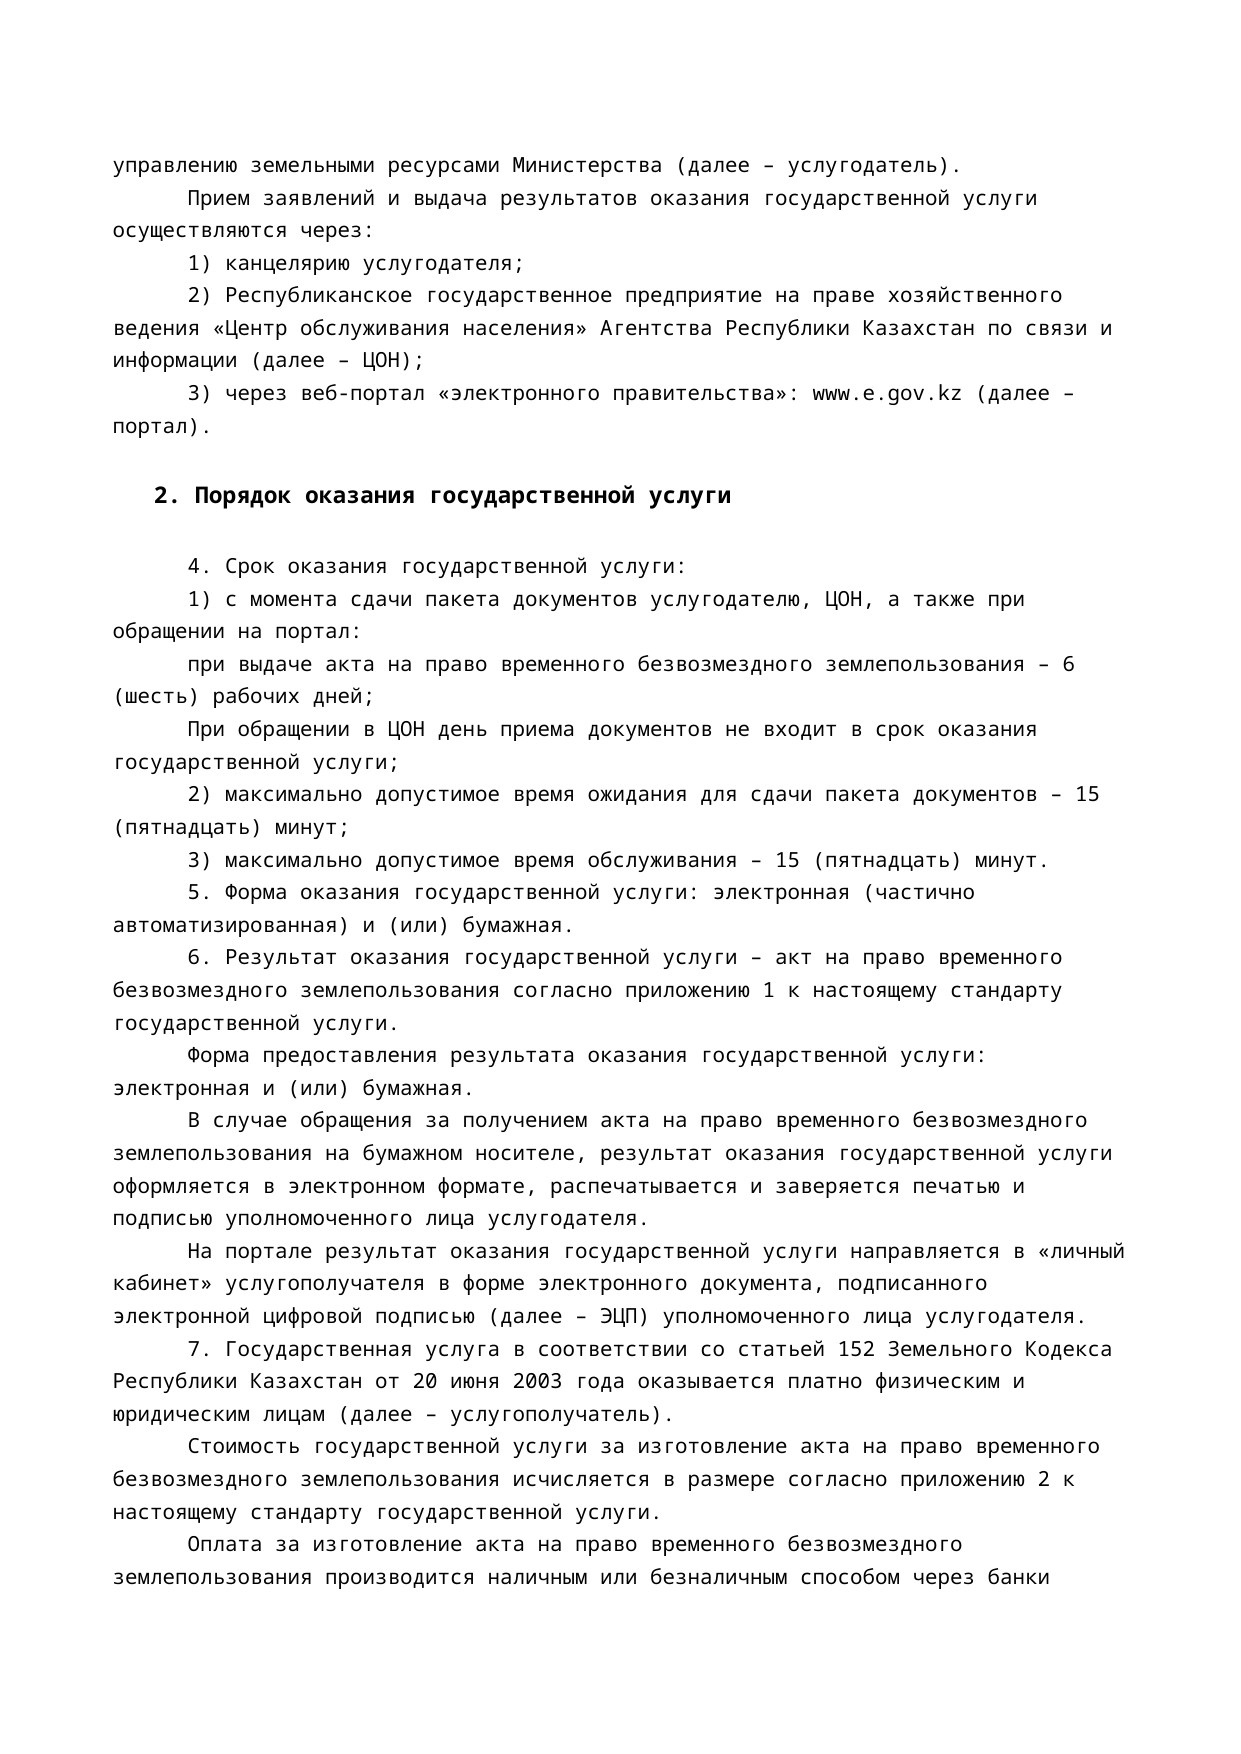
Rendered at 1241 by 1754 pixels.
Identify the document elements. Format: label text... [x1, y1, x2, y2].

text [112, 551, 1128, 1590]
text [112, 150, 1128, 439]
text 2. Порядок оказания государственной услуги [112, 479, 1128, 511]
